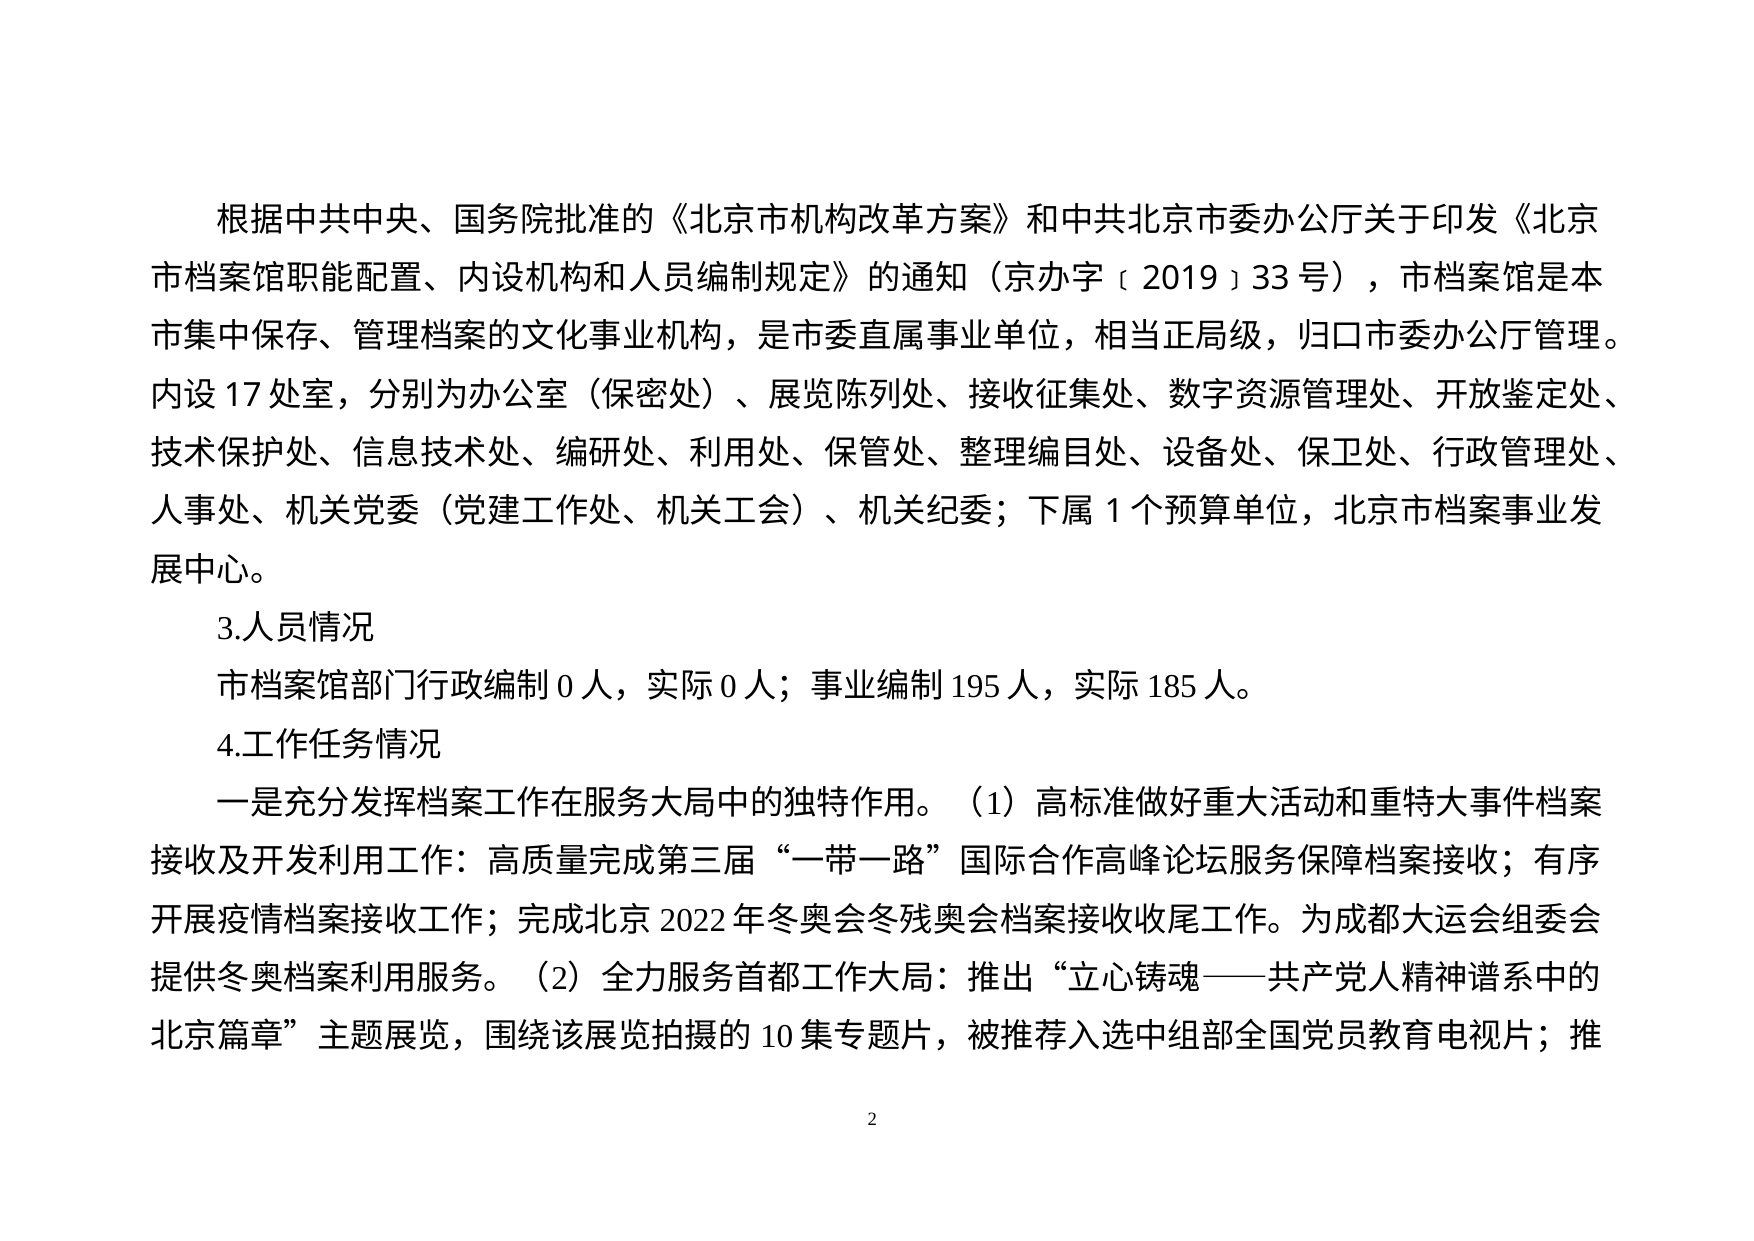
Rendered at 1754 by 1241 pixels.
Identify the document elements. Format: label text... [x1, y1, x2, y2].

text 根据中共中央、国务院批准的《北京市机构改革方案》和中共北京市委办公厅关于印发《北京市档案馆职能配置、内设机构和人员编制规定》的通知（京办字﹝2019﹞33号），市档案馆是本市集中保存、管理档案的文化事业机构，是市委直属事业单位，相当正局级，归口市委办公厅管理。内设17处室，分别为办公室（保密处）、展览陈列处、接收征集处、数字资源管理处、开放鉴定处、技术保护处、信息技术处、编研处、利用处、保管处、整理编目处、设备处、保卫处、行政管理处、人事处、机关党委（党建工作处、机关工会）、机关纪委；下属1个预算单位，北京市档案事业发展中心。 [150, 184, 1604, 593]
text 市档案馆部门行政编制0人，实际0人；事业编制195人，实际185人。 [150, 651, 1604, 709]
text 3.人员情况 [150, 593, 1604, 651]
text 4.工作任务情况 [150, 709, 1604, 768]
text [150, 768, 1604, 1059]
